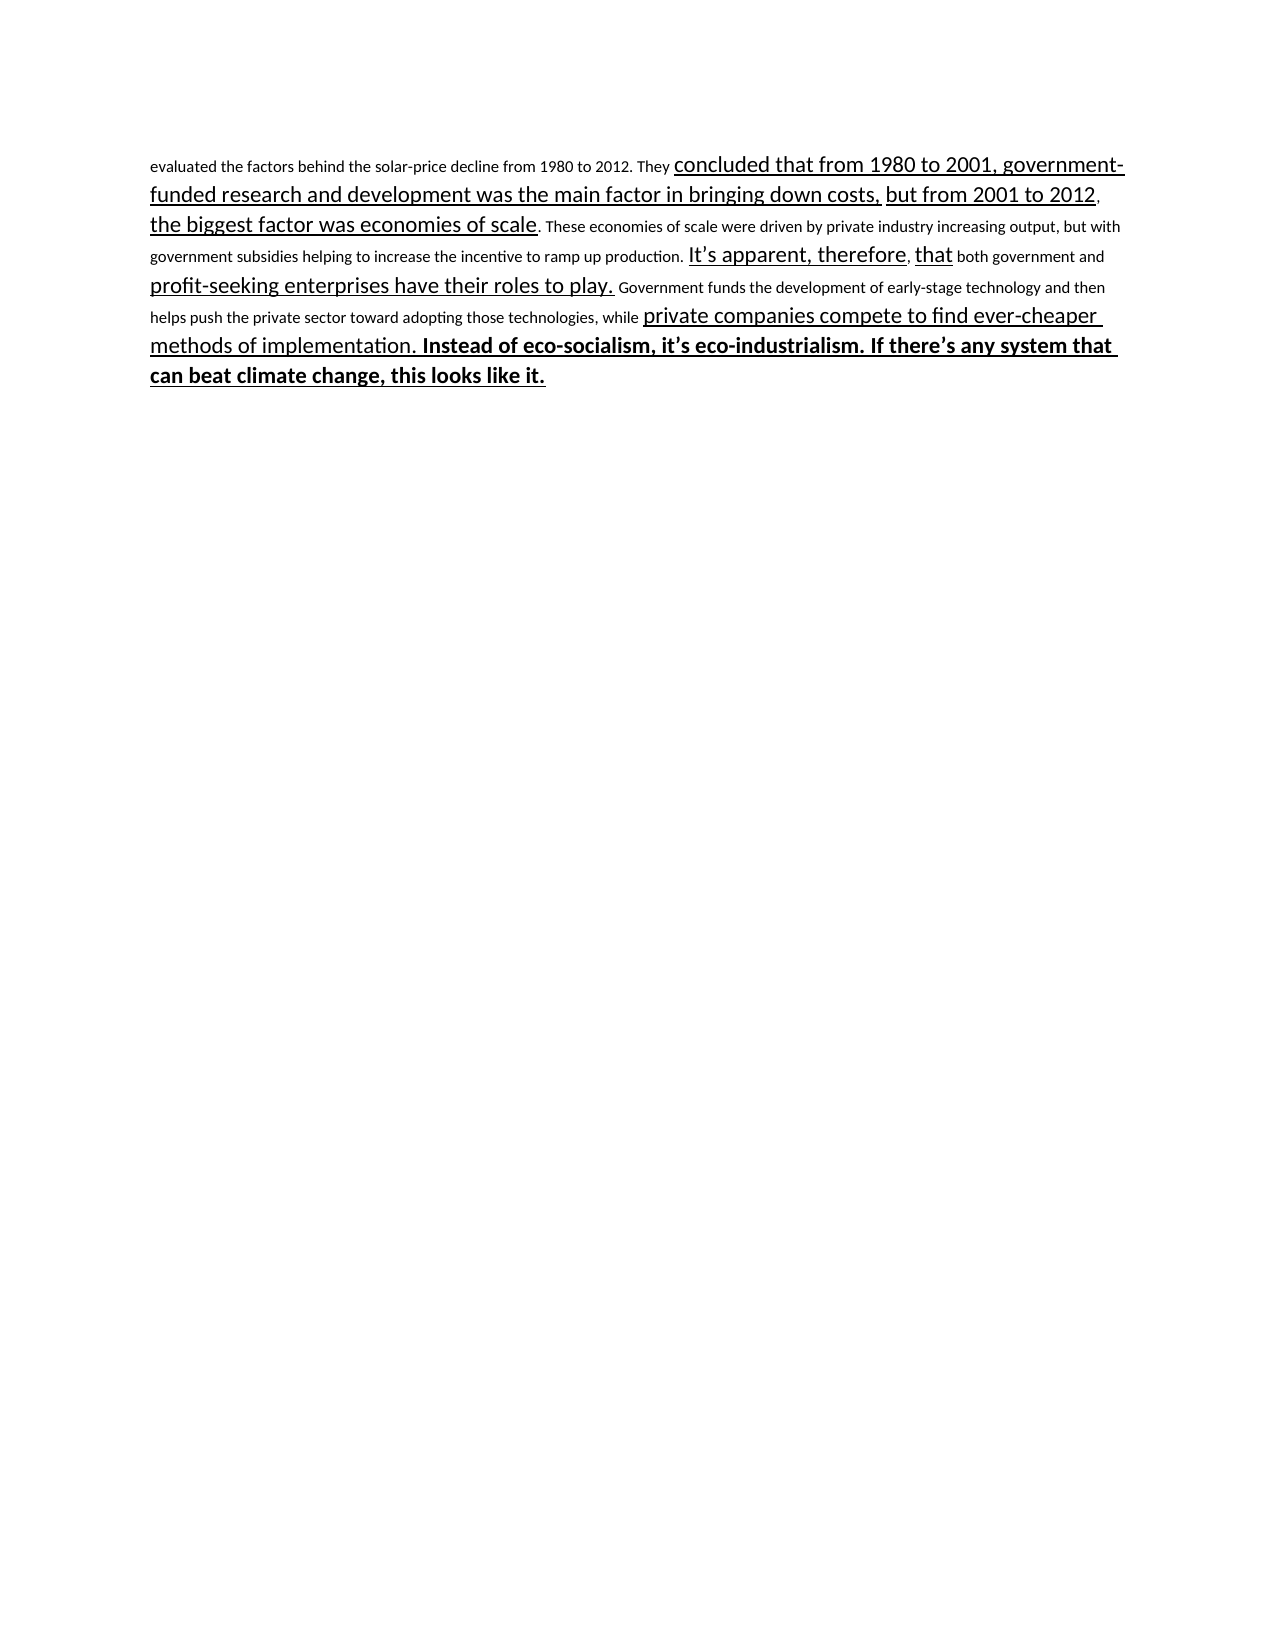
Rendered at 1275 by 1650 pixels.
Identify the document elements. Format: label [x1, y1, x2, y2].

text [150, 150, 1125, 389]
